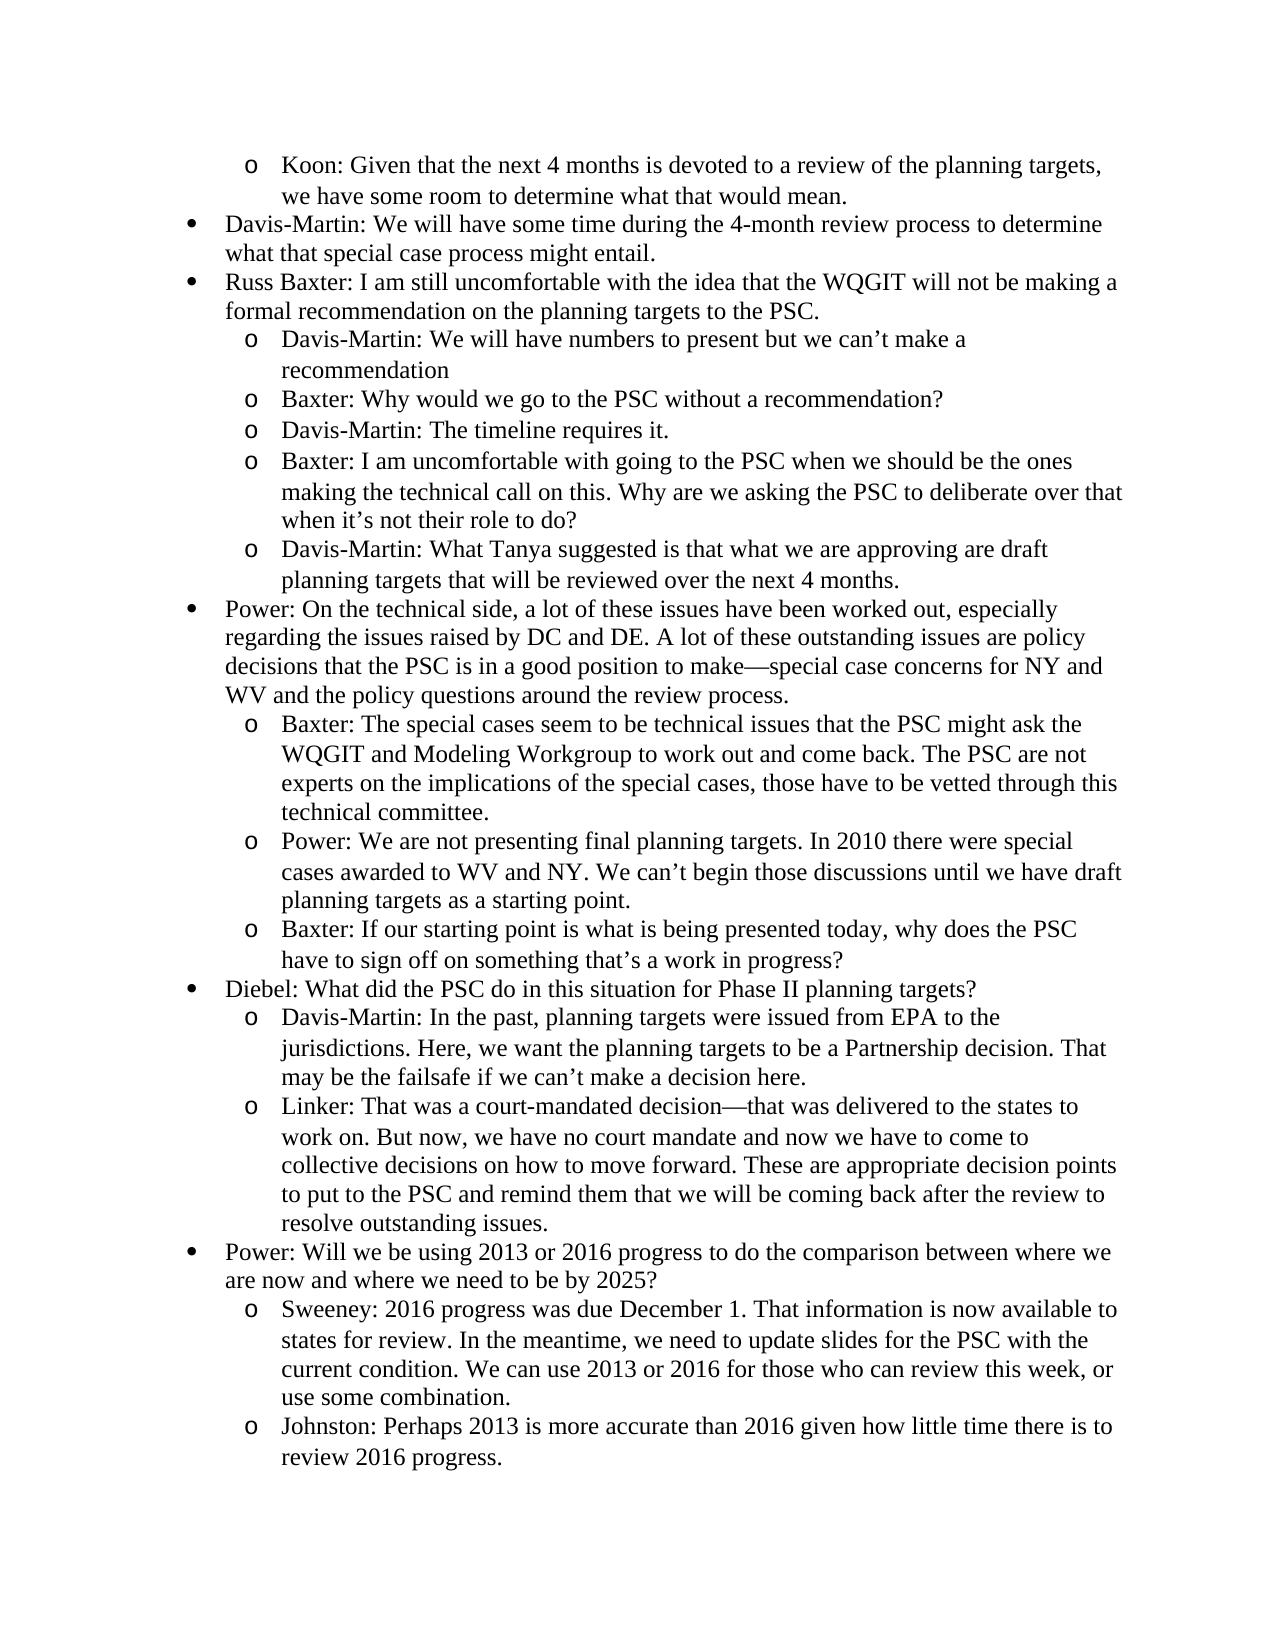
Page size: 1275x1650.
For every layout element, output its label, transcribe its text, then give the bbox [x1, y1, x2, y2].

list Johnston: Perhaps 2013 is more accurate than 2016 given how little time there is to review 2016 progress. [244, 1411, 1125, 1471]
list Baxter: If our starting point is what is being presented today, why does the PSC have to sign off on something that’s a work in progress? [244, 914, 1125, 974]
list Davis-Martin: We will have some time during the 4-month review process to determine what that special case process might entail. [187, 209, 1125, 267]
list Power: On the technical side, a lot of these issues have been worked out, especially regarding the issues raised by DC and DE. A lot of these outstanding issues are policy decisions that the PSC is in a good position to make—special case concerns for NY and WV and the policy questions around the review process. [187, 594, 1125, 709]
list Koon: Given that the next 4 months is devoted to a review of the planning targets, we have some room to determine what that would mean. [244, 150, 1125, 209]
list Linker: That was a court-mandated decision—that was delivered to the states to work on. But now, we have no court mandate and now we have to come to collective decisions on how to move forward. These are appropriate decision points to put to the PSC and remind them that we will be coming back after the review to resolve outstanding issues. [244, 1091, 1125, 1237]
list Baxter: The special cases seem to be technical issues that the PSC might ask the WQGIT and Modeling Workgroup to work out and come back. The PSC are not experts on the implications of the special cases, those have to be vetted through this technical committee. [244, 709, 1125, 826]
list Power: We are not presenting final planning targets. In 2010 there were special cases awarded to WV and NY. We can’t begin those discussions until we have draft planning targets as a starting point. [244, 826, 1125, 914]
list Davis-Martin: What Tanya suggested is that what we are approving are draft planning targets that will be reviewed over the next 4 months. [244, 534, 1125, 594]
list Davis-Martin: We will have numbers to present but we can’t make a recommendation [244, 324, 1125, 384]
list Power: Will we be using 2013 or 2016 progress to do the comparison between where we are now and where we need to be by 2025? [187, 1237, 1125, 1294]
list Davis-Martin: In the past, planning targets were issued from EPA to the jurisdictions. Here, we want the planning targets to be a Partnership decision. That may be the failsafe if we can’t make a decision here. [244, 1002, 1125, 1091]
list Diebel: What did the PSC do in this situation for Phase II planning targets? [187, 974, 1125, 1002]
list Davis-Martin: The timeline requires it. [244, 415, 1125, 446]
list Baxter: Why would we go to the PSC without a recommendation? [244, 384, 1125, 415]
list Baxter: I am uncomfortable with going to the PSC when we should be the ones making the technical call on this. Why are we asking the PSC to deliberate over that when it’s not their role to do? [244, 446, 1125, 534]
list Russ Baxter: I am still uncomfortable with the idea that the WQGIT will not be making a formal recommendation on the planning targets to the PSC. [187, 267, 1125, 324]
list Sweeney: 2016 progress was due December 1. That information is now available to states for review. In the meantime, we need to update slides for the PSC with the current condition. We can use 2013 or 2016 for those who can review this week, or use some combination. [244, 1294, 1125, 1411]
